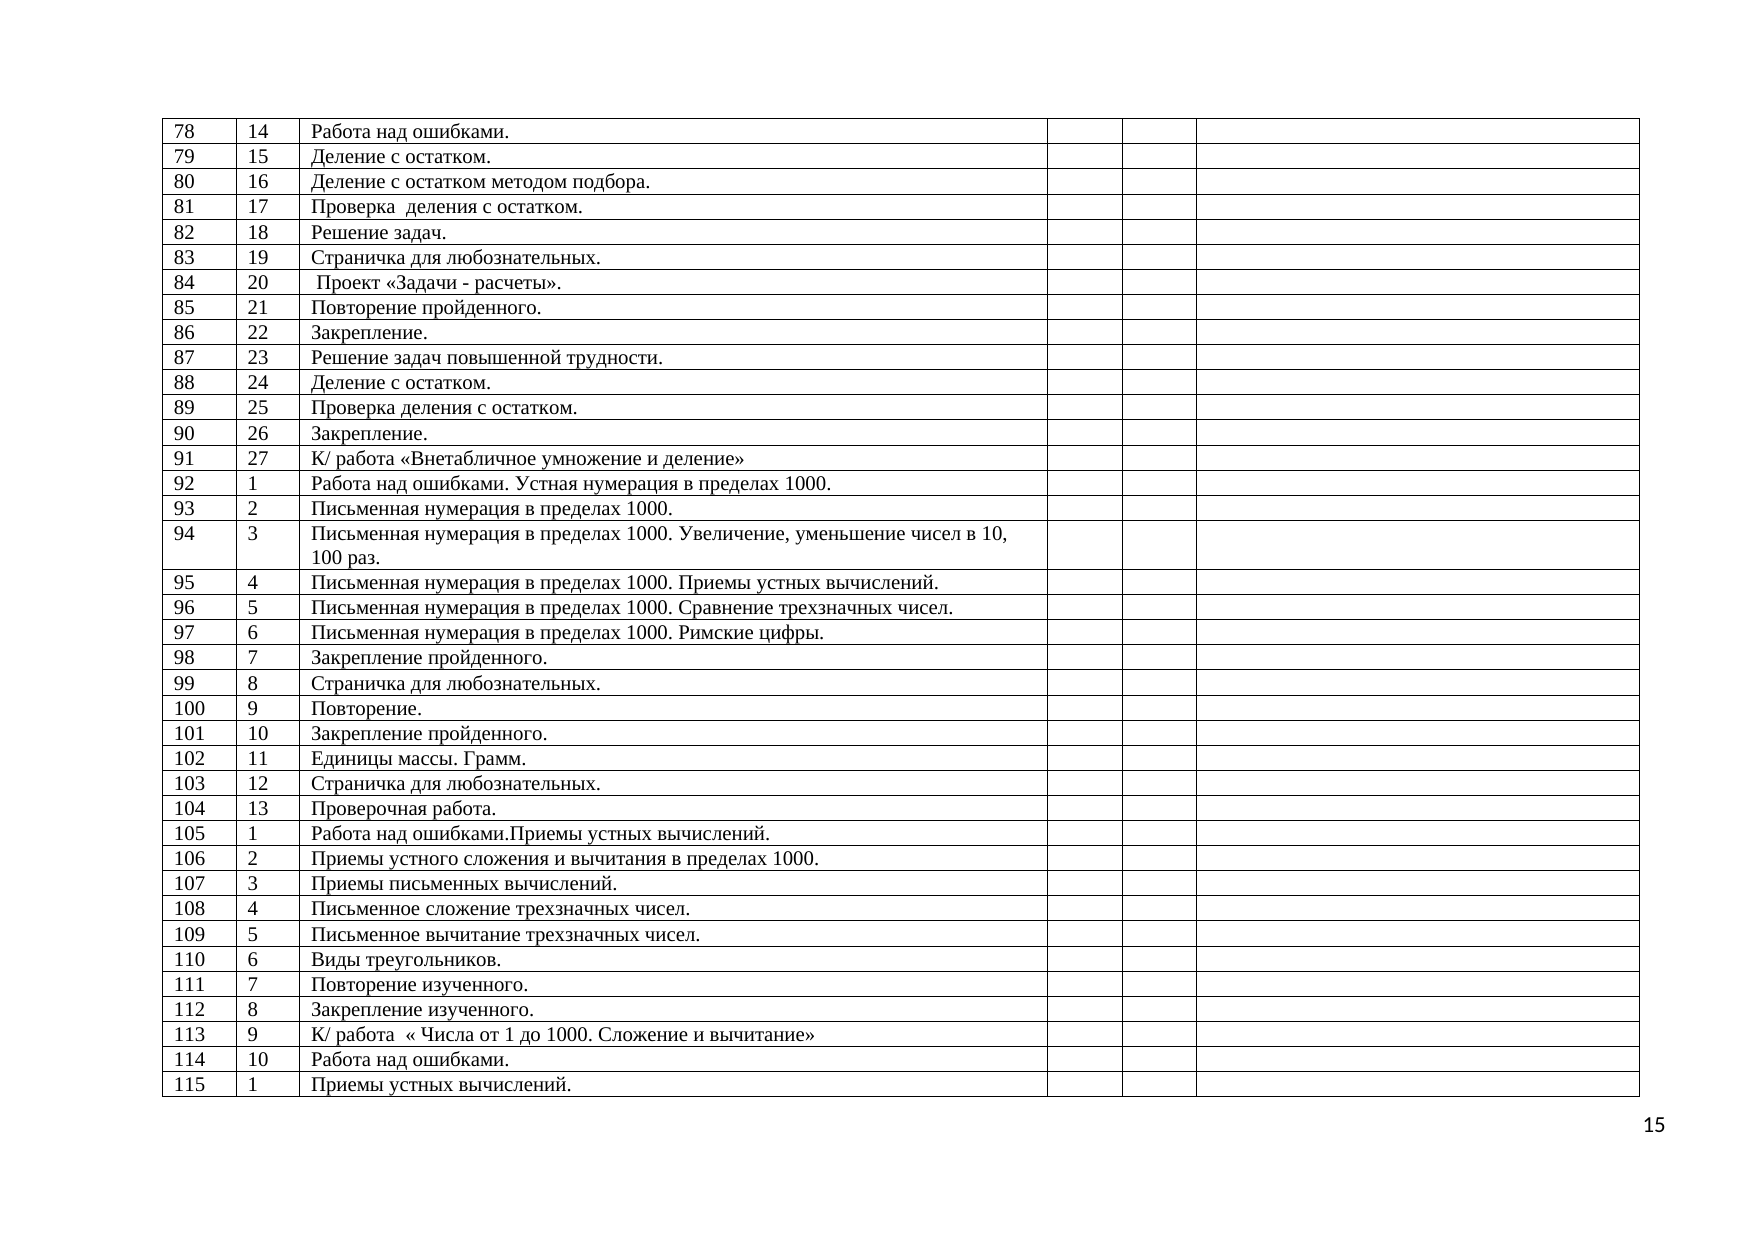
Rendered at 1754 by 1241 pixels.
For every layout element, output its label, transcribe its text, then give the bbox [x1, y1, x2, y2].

table_cell [1197, 896, 1639, 920]
table_cell Решение задач повышенной трудности. [300, 345, 1047, 369]
table_cell 110 [163, 947, 236, 971]
table_cell Приемы письменных вычислений. [300, 871, 1047, 895]
table_cell [1048, 245, 1122, 269]
table_cell 102 [163, 746, 236, 770]
table_cell [1123, 670, 1196, 694]
table_cell [1048, 1072, 1122, 1096]
table_cell [1197, 696, 1639, 719]
table_cell [1048, 595, 1122, 619]
table_cell [1123, 521, 1196, 569]
table_cell [1048, 320, 1122, 344]
table_cell 107 [163, 871, 236, 895]
table_cell [1197, 245, 1639, 269]
table_cell [1123, 1047, 1196, 1071]
table_cell [1123, 595, 1196, 619]
table_cell 8 [237, 997, 299, 1021]
table_cell [1197, 921, 1639, 946]
table_cell 9 [237, 696, 299, 719]
table_cell [1123, 771, 1196, 795]
table_cell [1197, 496, 1639, 520]
table_cell [1123, 320, 1196, 344]
table_cell 22 [237, 320, 299, 344]
table_cell [1048, 921, 1122, 946]
table_cell 25 [237, 395, 299, 419]
table_cell 5 [237, 921, 299, 946]
table_cell [1123, 645, 1196, 669]
table_cell Единицы массы. Грамм. [300, 746, 1047, 770]
table_cell 1 [237, 821, 299, 845]
table_cell 106 [163, 846, 236, 870]
table_cell [1048, 1047, 1122, 1071]
table_cell 15 [237, 144, 299, 168]
table_cell Закрепление пройденного. [300, 645, 1047, 669]
table_cell [1048, 620, 1122, 644]
table_cell [1123, 270, 1196, 294]
table_cell [1048, 846, 1122, 870]
table_cell 112 [163, 997, 236, 1021]
table_cell Письменная нумерация в пределах 1000. Увеличение, уменьшение чисел в 10, 100 раз. [300, 521, 1047, 569]
table_cell [1197, 521, 1639, 569]
table_cell Деление с остатком методом подбора. [300, 169, 1047, 193]
table_cell К/ работа « Числа от 1 до 1000. Сложение и вычитание» [300, 1022, 1047, 1046]
table_cell [1048, 345, 1122, 369]
table_cell 87 [163, 345, 236, 369]
table_cell [1123, 169, 1196, 193]
table_cell [1123, 195, 1196, 218]
table_cell 88 [163, 370, 236, 394]
table_cell [1048, 972, 1122, 996]
table_cell Страничка для любознательных. [300, 771, 1047, 795]
table_cell [1123, 821, 1196, 845]
table_cell 19 [237, 245, 299, 269]
table_cell [1048, 220, 1122, 244]
table_cell [1048, 696, 1122, 719]
table_cell 90 [163, 420, 236, 444]
table_cell [1197, 320, 1639, 344]
table_cell 103 [163, 771, 236, 795]
table_cell 16 [237, 169, 299, 193]
table_cell [1048, 420, 1122, 444]
table_cell 98 [163, 645, 236, 669]
table_cell [1123, 395, 1196, 419]
table_cell 10 [237, 721, 299, 745]
table_cell 27 [237, 446, 299, 469]
table_cell Проверочная работа. [300, 796, 1047, 820]
table_cell [1197, 370, 1639, 394]
table_cell 97 [163, 620, 236, 644]
table_cell [1048, 947, 1122, 971]
table_cell [1197, 796, 1639, 820]
table_cell 1 [237, 471, 299, 495]
table_cell [1048, 1022, 1122, 1046]
table_cell Повторение изученного. [300, 972, 1047, 996]
table_cell Письменная нумерация в пределах 1000. Римские цифры. [300, 620, 1047, 644]
table_cell [1048, 796, 1122, 820]
table_cell 13 [237, 796, 299, 820]
table_cell 6 [237, 947, 299, 971]
table_cell Приемы устных вычислений. [300, 1072, 1047, 1096]
table_cell 82 [163, 220, 236, 244]
table_cell Проверка деления с остатком. [300, 195, 1047, 218]
table_cell [1123, 947, 1196, 971]
table_cell Закрепление пройденного. [300, 721, 1047, 745]
table_cell [1197, 645, 1639, 669]
table_cell [1197, 771, 1639, 795]
table_cell [1197, 1022, 1639, 1046]
table_cell [1048, 144, 1122, 168]
table_cell 111 [163, 972, 236, 996]
table_cell 10 [237, 1047, 299, 1071]
table_cell 89 [163, 395, 236, 419]
table_cell 105 [163, 821, 236, 845]
table_cell Проверка деления с остатком. [300, 395, 1047, 419]
table_cell [1197, 746, 1639, 770]
table_cell Письменное сложение трехзначных чисел. [300, 896, 1047, 920]
table_cell 101 [163, 721, 236, 745]
table_cell Работа над ошибками. [300, 119, 1047, 143]
table_cell 95 [163, 570, 236, 594]
table_cell 9 [237, 1022, 299, 1046]
table_cell [1197, 395, 1639, 419]
table_cell [1197, 220, 1639, 244]
table_cell [1048, 771, 1122, 795]
table_cell [1048, 896, 1122, 920]
table_cell 108 [163, 896, 236, 920]
table_cell 79 [163, 144, 236, 168]
table_cell [1197, 595, 1639, 619]
table_cell 20 [237, 270, 299, 294]
table_cell 109 [163, 921, 236, 946]
table_cell 91 [163, 446, 236, 469]
table_cell Письменная нумерация в пределах 1000. [300, 496, 1047, 520]
table_cell [1123, 846, 1196, 870]
table_cell [1123, 721, 1196, 745]
table_cell 93 [163, 496, 236, 520]
table_cell [1048, 521, 1122, 569]
table_cell Повторение. [300, 696, 1047, 719]
table_cell 18 [237, 220, 299, 244]
table_cell [1197, 570, 1639, 594]
table_cell Закрепление изученного. [300, 997, 1047, 1021]
table_cell [1048, 471, 1122, 495]
table_cell 83 [163, 245, 236, 269]
table_cell [1197, 446, 1639, 469]
table_cell Страничка для любознательных. [300, 245, 1047, 269]
table_cell 99 [163, 670, 236, 694]
table_cell [1197, 997, 1639, 1021]
table_cell [1123, 620, 1196, 644]
table_cell [1197, 871, 1639, 895]
table_cell К/ работа «Внетабличное умножение и деление» [300, 446, 1047, 469]
table_cell [1197, 270, 1639, 294]
table_cell Работа над ошибками.Приемы устных вычислений. [300, 821, 1047, 845]
table_cell [1123, 696, 1196, 719]
table_cell [1123, 420, 1196, 444]
table_cell [1048, 370, 1122, 394]
table_cell [1123, 471, 1196, 495]
table_cell [1048, 169, 1122, 193]
table_cell [1197, 420, 1639, 444]
table_cell [1123, 896, 1196, 920]
table_cell 24 [237, 370, 299, 394]
table_cell 78 [163, 119, 236, 143]
table_cell [1048, 119, 1122, 143]
table_cell 5 [237, 595, 299, 619]
table_cell [1123, 220, 1196, 244]
table_cell 4 [237, 570, 299, 594]
table_cell 115 [163, 1072, 236, 1096]
table_cell Работа над ошибками. Устная нумерация в пределах 1000. [300, 471, 1047, 495]
table_cell 96 [163, 595, 236, 619]
table_cell 80 [163, 169, 236, 193]
table_cell 113 [163, 1022, 236, 1046]
table_cell [1048, 446, 1122, 469]
table_cell [1048, 997, 1122, 1021]
table_cell [1197, 620, 1639, 644]
table_cell [1123, 1022, 1196, 1046]
table_cell [1123, 119, 1196, 143]
table_cell 2 [237, 496, 299, 520]
table_cell [1197, 169, 1639, 193]
table_cell [1123, 796, 1196, 820]
table_cell [1048, 871, 1122, 895]
table_cell [1048, 295, 1122, 319]
table_cell [1197, 972, 1639, 996]
table_cell 3 [237, 521, 299, 569]
table_cell [1123, 345, 1196, 369]
table_cell Деление с остатком. [300, 370, 1047, 394]
table_cell 21 [237, 295, 299, 319]
table_cell [1197, 670, 1639, 694]
table_cell [1197, 1072, 1639, 1096]
table_cell 85 [163, 295, 236, 319]
table_cell 8 [237, 670, 299, 694]
table_cell [1123, 1072, 1196, 1096]
table_cell 1 [237, 1072, 299, 1096]
table_cell [1048, 821, 1122, 845]
table_cell Виды треугольников. [300, 947, 1047, 971]
table_cell 100 [163, 696, 236, 719]
table_cell 12 [237, 771, 299, 795]
table_cell 23 [237, 345, 299, 369]
table_cell Деление с остатком. [300, 144, 1047, 168]
table_cell [1048, 746, 1122, 770]
table_cell [1048, 670, 1122, 694]
table_cell Письменное вычитание трехзначных чисел. [300, 921, 1047, 946]
table_cell [1048, 570, 1122, 594]
table_cell [1123, 570, 1196, 594]
table_cell [1123, 997, 1196, 1021]
table_cell [1123, 972, 1196, 996]
table_cell [1197, 846, 1639, 870]
table_cell [1197, 471, 1639, 495]
table_cell [1197, 144, 1639, 168]
table_cell Проект «Задачи - расчеты». [300, 270, 1047, 294]
table_cell Работа над ошибками. [300, 1047, 1047, 1071]
table_cell [1048, 496, 1122, 520]
table_cell 4 [237, 896, 299, 920]
table_cell 7 [237, 972, 299, 996]
table_cell 104 [163, 796, 236, 820]
table_cell [1123, 245, 1196, 269]
table_cell [1123, 370, 1196, 394]
table_cell [1048, 645, 1122, 669]
table_cell [1197, 1047, 1639, 1071]
table_cell [1197, 119, 1639, 143]
table_cell [1048, 195, 1122, 218]
table_cell [1048, 270, 1122, 294]
table_cell Закрепление. [300, 420, 1047, 444]
table_cell 2 [237, 846, 299, 870]
table_cell [1048, 395, 1122, 419]
table_cell Письменная нумерация в пределах 1000. Приемы устных вычислений. [300, 570, 1047, 594]
table_cell Письменная нумерация в пределах 1000. Сравнение трехзначных чисел. [300, 595, 1047, 619]
table_cell [1123, 295, 1196, 319]
table_cell [1048, 721, 1122, 745]
table_cell Повторение пройденного. [300, 295, 1047, 319]
table_cell 3 [237, 871, 299, 895]
table_cell [1123, 144, 1196, 168]
table_cell [1197, 345, 1639, 369]
table_cell [1197, 947, 1639, 971]
table_cell [1123, 746, 1196, 770]
table_cell 94 [163, 521, 236, 569]
table_cell [1123, 871, 1196, 895]
table_cell 26 [237, 420, 299, 444]
table_cell 7 [237, 645, 299, 669]
table_cell Решение задач. [300, 220, 1047, 244]
table_cell [1197, 821, 1639, 845]
table_cell Приемы устного сложения и вычитания в пределах 1000. [300, 846, 1047, 870]
table_cell 6 [237, 620, 299, 644]
table_cell 84 [163, 270, 236, 294]
table_cell [1197, 295, 1639, 319]
table_cell Закрепление. [300, 320, 1047, 344]
table_cell 92 [163, 471, 236, 495]
table_cell [1123, 496, 1196, 520]
table_cell 81 [163, 195, 236, 218]
table_cell [1123, 921, 1196, 946]
table_cell 11 [237, 746, 299, 770]
table_cell [1197, 721, 1639, 745]
table_cell 14 [237, 119, 299, 143]
table_cell Страничка для любознательных. [300, 670, 1047, 694]
table_cell 86 [163, 320, 236, 344]
table_cell 114 [163, 1047, 236, 1071]
table_cell 17 [237, 195, 299, 218]
table_cell [1123, 446, 1196, 469]
table_cell [1197, 195, 1639, 218]
